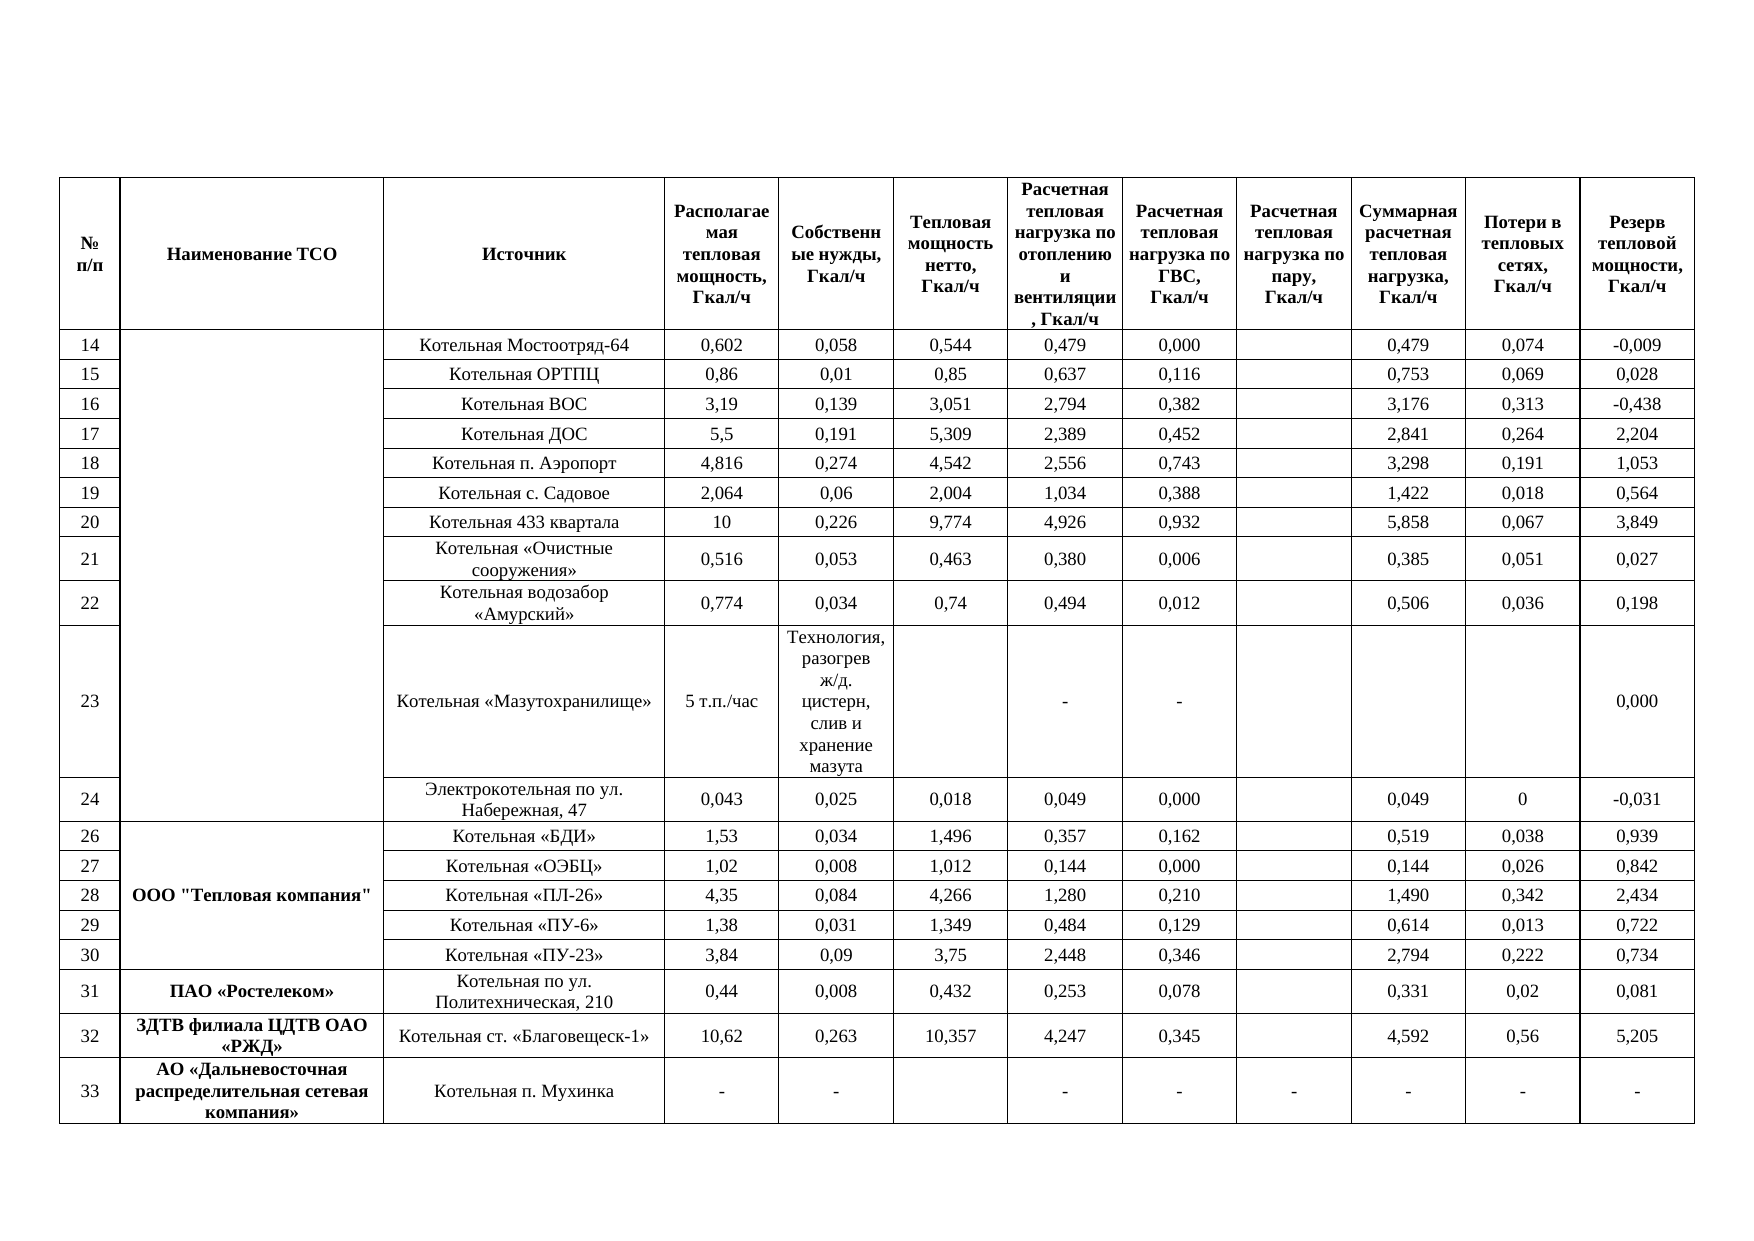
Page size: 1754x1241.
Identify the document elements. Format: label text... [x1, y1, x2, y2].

table_cell 15 [60, 360, 119, 388]
table_cell [1466, 626, 1579, 777]
table_cell 10,62 [665, 1014, 778, 1057]
table_cell 0,008 [779, 851, 893, 880]
table_cell 0,342 [1466, 881, 1579, 909]
table_cell 1,02 [665, 851, 778, 880]
table_cell 0,078 [1123, 970, 1236, 1013]
table_cell 4,266 [894, 881, 1007, 909]
table_header Источник [384, 178, 664, 329]
table_cell 2,204 [1581, 419, 1694, 447]
table_cell 0,385 [1352, 537, 1465, 580]
table_cell Котельная «ПЛ-26» [384, 881, 664, 909]
table_cell 0,049 [1352, 778, 1465, 821]
table_cell 2,841 [1352, 419, 1465, 447]
table_header Потери в тепловых сетях, Гкал/ч [1466, 178, 1579, 329]
table_cell 0,452 [1123, 419, 1236, 447]
table_cell [1237, 449, 1351, 477]
table_cell 24 [60, 778, 119, 821]
table_cell 22 [60, 581, 119, 624]
table_cell 1,280 [1008, 881, 1122, 909]
table_cell 0,74 [894, 581, 1007, 624]
table_cell 4,247 [1008, 1014, 1122, 1057]
table_cell 0,637 [1008, 360, 1122, 388]
table_cell [1237, 626, 1351, 777]
table_cell 0,027 [1581, 537, 1694, 580]
table_cell -0,438 [1581, 389, 1694, 418]
table_cell 0,116 [1123, 360, 1236, 388]
table_cell 31 [60, 970, 119, 1013]
table_cell 0,000 [1123, 330, 1236, 359]
table_cell 0,56 [1466, 1014, 1579, 1057]
table_cell 32 [60, 1014, 119, 1057]
table_cell 5,5 [665, 419, 778, 447]
table_cell 0,519 [1352, 822, 1465, 850]
table_cell 0,069 [1466, 360, 1579, 388]
table_cell 4,35 [665, 881, 778, 909]
table_cell АО «Дальневосточная распределительная сетевая компания» [121, 1058, 383, 1123]
table_cell 0,939 [1581, 822, 1694, 850]
table_cell 0,331 [1352, 970, 1465, 1013]
table_cell [1237, 581, 1351, 624]
table_cell -0,031 [1581, 778, 1694, 821]
table_cell [1237, 1014, 1351, 1057]
table_cell 0,86 [665, 360, 778, 388]
table_cell 2,389 [1008, 419, 1122, 447]
table_cell 0,026 [1466, 851, 1579, 880]
table_cell 17 [60, 419, 119, 447]
table_cell 0,028 [1581, 360, 1694, 388]
table_cell 3,176 [1352, 389, 1465, 418]
table_cell 0,313 [1466, 389, 1579, 418]
table_cell 0,09 [779, 940, 893, 969]
table_cell 0,44 [665, 970, 778, 1013]
table_cell Котельная «Очистные сооружения» [384, 537, 664, 580]
table_cell Котельная «ПУ-23» [384, 940, 664, 969]
table_cell 5,309 [894, 419, 1007, 447]
table_cell 0,053 [779, 537, 893, 580]
table_cell 3,298 [1352, 449, 1465, 477]
table_cell Котельная «ПУ-6» [384, 911, 664, 939]
table_cell 0,602 [665, 330, 778, 359]
table_cell 27 [60, 851, 119, 880]
table_cell - [1008, 626, 1122, 777]
table_cell 23 [60, 626, 119, 777]
table_cell 0,614 [1352, 911, 1465, 939]
table_cell Котельная «Мазутохранилище» [384, 626, 664, 777]
table_cell Котельная ДОС [384, 419, 664, 447]
table_cell 0,01 [779, 360, 893, 388]
table_cell 0,06 [779, 478, 893, 507]
table_cell [1237, 970, 1351, 1013]
table_cell 0,008 [779, 970, 893, 1013]
table_cell [1237, 478, 1351, 507]
table_cell [1237, 419, 1351, 447]
table_cell [1237, 778, 1351, 821]
table_cell 0,036 [1466, 581, 1579, 624]
table_cell 0,191 [1466, 449, 1579, 477]
table_cell 0,382 [1123, 389, 1236, 418]
table_cell 0,494 [1008, 581, 1122, 624]
table_header Резерв тепловой мощности, Гкал/ч [1581, 178, 1694, 329]
table_cell 0,049 [1008, 778, 1122, 821]
table_cell [1237, 911, 1351, 939]
table_cell 0,000 [1581, 626, 1694, 777]
table_cell - [1237, 1058, 1351, 1123]
table_cell - [1352, 1058, 1465, 1123]
table_cell Котельная «БДИ» [384, 822, 664, 850]
table_header Собственные нужды, Гкал/ч [779, 178, 893, 329]
table_cell 0,067 [1466, 508, 1579, 536]
table_cell 0,038 [1466, 822, 1579, 850]
table_cell 0,263 [779, 1014, 893, 1057]
table_cell - [1581, 1058, 1694, 1123]
table_cell 2,434 [1581, 881, 1694, 909]
table_cell ПАО «Ростелеком» [121, 970, 383, 1013]
table_cell -0,009 [1581, 330, 1694, 359]
table_cell 0,043 [665, 778, 778, 821]
table_cell 0,081 [1581, 970, 1694, 1013]
table_cell [1237, 851, 1351, 880]
table_cell - [1008, 1058, 1122, 1123]
table_header Наименование ТСО [121, 178, 383, 329]
table_cell [894, 1058, 1007, 1123]
table_cell - [1123, 1058, 1236, 1123]
table_cell [1237, 537, 1351, 580]
table_cell 3,19 [665, 389, 778, 418]
table_cell 0,144 [1008, 851, 1122, 880]
table_cell 2,004 [894, 478, 1007, 507]
table_cell 0,162 [1123, 822, 1236, 850]
table_cell [1237, 389, 1351, 418]
table_cell 2,064 [665, 478, 778, 507]
table_cell 0,479 [1008, 330, 1122, 359]
table_cell 0,753 [1352, 360, 1465, 388]
table_header Расчетная тепловая нагрузка по ГВС, Гкал/ч [1123, 178, 1236, 329]
table_cell 2,448 [1008, 940, 1122, 969]
table_cell 0,253 [1008, 970, 1122, 1013]
table_cell - [1123, 626, 1236, 777]
table_header № п/п [60, 178, 119, 329]
table_cell 0,274 [779, 449, 893, 477]
table_cell [894, 626, 1007, 777]
table_cell 0,506 [1352, 581, 1465, 624]
table_cell Котельная ст. «Благовещеск-1» [384, 1014, 664, 1057]
table_cell Котельная 433 квартала [384, 508, 664, 536]
table_cell 10 [665, 508, 778, 536]
table_cell 1,012 [894, 851, 1007, 880]
table_cell 0,025 [779, 778, 893, 821]
table_cell Электрокотельная по ул. Набережная, 47 [384, 778, 664, 821]
table_cell 0,226 [779, 508, 893, 536]
table_cell 1,349 [894, 911, 1007, 939]
table_cell 0,210 [1123, 881, 1236, 909]
table_cell 1,422 [1352, 478, 1465, 507]
table_cell 0,357 [1008, 822, 1122, 850]
table_cell 0,034 [779, 822, 893, 850]
table_header Располагаемая тепловая мощность, Гкал/ч [665, 178, 778, 329]
table_header Расчетная тепловая нагрузка по пару, Гкал/ч [1237, 178, 1351, 329]
table_cell 0,432 [894, 970, 1007, 1013]
table_cell 9,774 [894, 508, 1007, 536]
table_cell 26 [60, 822, 119, 850]
table_cell 0,743 [1123, 449, 1236, 477]
table_cell 1,053 [1581, 449, 1694, 477]
table_cell 0,564 [1581, 478, 1694, 507]
table_cell 0,012 [1123, 581, 1236, 624]
table_cell 4,592 [1352, 1014, 1465, 1057]
table_cell 21 [60, 537, 119, 580]
table_cell 0,000 [1123, 851, 1236, 880]
table_cell 28 [60, 881, 119, 909]
table_cell 1,034 [1008, 478, 1122, 507]
table_cell 4,816 [665, 449, 778, 477]
table_cell 0,000 [1123, 778, 1236, 821]
table_cell 0,144 [1352, 851, 1465, 880]
table_cell 4,542 [894, 449, 1007, 477]
table_cell 29 [60, 911, 119, 939]
table_cell 2,794 [1352, 940, 1465, 969]
table_cell 0,774 [665, 581, 778, 624]
table_cell 0,484 [1008, 911, 1122, 939]
table_cell 0,191 [779, 419, 893, 447]
table_cell 0,013 [1466, 911, 1579, 939]
table_cell 0,084 [779, 881, 893, 909]
table_cell [1237, 940, 1351, 969]
table_cell 4,926 [1008, 508, 1122, 536]
table_cell 0,139 [779, 389, 893, 418]
table_cell 0,264 [1466, 419, 1579, 447]
table_cell 33 [60, 1058, 119, 1123]
table_cell - [665, 1058, 778, 1123]
table_cell 30 [60, 940, 119, 969]
table_cell 0,380 [1008, 537, 1122, 580]
table_cell 3,051 [894, 389, 1007, 418]
table_cell Котельная с. Садовое [384, 478, 664, 507]
table_cell 20 [60, 508, 119, 536]
table_cell [1352, 626, 1465, 777]
table_cell 0,345 [1123, 1014, 1236, 1057]
table_cell [1237, 881, 1351, 909]
table_cell Котельная ОРТПЦ [384, 360, 664, 388]
table_cell 3,849 [1581, 508, 1694, 536]
table_cell 0,734 [1581, 940, 1694, 969]
table_header Расчетная тепловая нагрузка по отоплению и вентиляции, Гкал/ч [1008, 178, 1122, 329]
table_cell 1,490 [1352, 881, 1465, 909]
table_cell 5 т.п./час [665, 626, 778, 777]
table_cell 5,205 [1581, 1014, 1694, 1057]
table_cell 0,222 [1466, 940, 1579, 969]
table_cell 18 [60, 449, 119, 477]
table_cell ООО "Тепловая компания" [121, 822, 383, 969]
table_header Суммарная расчетная тепловая нагрузка, Гкал/ч [1352, 178, 1465, 329]
table_cell 1,38 [665, 911, 778, 939]
table_cell 0 [1466, 778, 1579, 821]
table_cell 0,006 [1123, 537, 1236, 580]
table_cell 0,516 [665, 537, 778, 580]
table_cell 0,722 [1581, 911, 1694, 939]
table_cell 0,031 [779, 911, 893, 939]
table_cell 16 [60, 389, 119, 418]
table_cell 1,53 [665, 822, 778, 850]
table_cell Котельная ВОС [384, 389, 664, 418]
table_cell 0,018 [1466, 478, 1579, 507]
table_cell Котельная п. Аэропорт [384, 449, 664, 477]
table_cell Котельная по ул. Политехническая, 210 [384, 970, 664, 1013]
table_cell 0,02 [1466, 970, 1579, 1013]
table_cell 3,84 [665, 940, 778, 969]
table_cell [1237, 360, 1351, 388]
table_cell Котельная «ОЭБЦ» [384, 851, 664, 880]
table_cell ЗДТВ филиала ЦДТВ ОАО «РЖД» [121, 1014, 383, 1057]
table_cell 0,932 [1123, 508, 1236, 536]
table_cell 0,129 [1123, 911, 1236, 939]
table_cell 3,75 [894, 940, 1007, 969]
table_cell 0,85 [894, 360, 1007, 388]
table_cell - [779, 1058, 893, 1123]
table_cell Котельная водозабор «Амурский» [384, 581, 664, 624]
table_cell - [1466, 1058, 1579, 1123]
table_cell 0,842 [1581, 851, 1694, 880]
table_cell 0,018 [894, 778, 1007, 821]
table_header Тепловая мощность нетто, Гкал/ч [894, 178, 1007, 329]
table_cell [1237, 508, 1351, 536]
table_cell Котельная Мостоотряд-64 [384, 330, 664, 359]
table_cell 0,544 [894, 330, 1007, 359]
table_cell 1,496 [894, 822, 1007, 850]
table_cell 19 [60, 478, 119, 507]
table_cell 2,556 [1008, 449, 1122, 477]
table_cell 0,388 [1123, 478, 1236, 507]
table_cell 0,074 [1466, 330, 1579, 359]
table_cell 0,034 [779, 581, 893, 624]
table_cell [1237, 822, 1351, 850]
table_cell 0,198 [1581, 581, 1694, 624]
table_cell 0,051 [1466, 537, 1579, 580]
table_cell 10,357 [894, 1014, 1007, 1057]
table_cell 0,463 [894, 537, 1007, 580]
table_cell [1237, 330, 1351, 359]
table_cell 0,479 [1352, 330, 1465, 359]
table_cell 0,346 [1123, 940, 1236, 969]
table_cell 14 [60, 330, 119, 359]
table_cell 5,858 [1352, 508, 1465, 536]
table_cell Котельная п. Мухинка [384, 1058, 664, 1123]
table_cell 0,058 [779, 330, 893, 359]
table_cell 2,794 [1008, 389, 1122, 418]
table_cell Технология, разогрев ж/д. цистерн, слив и хранение мазута [779, 626, 893, 777]
